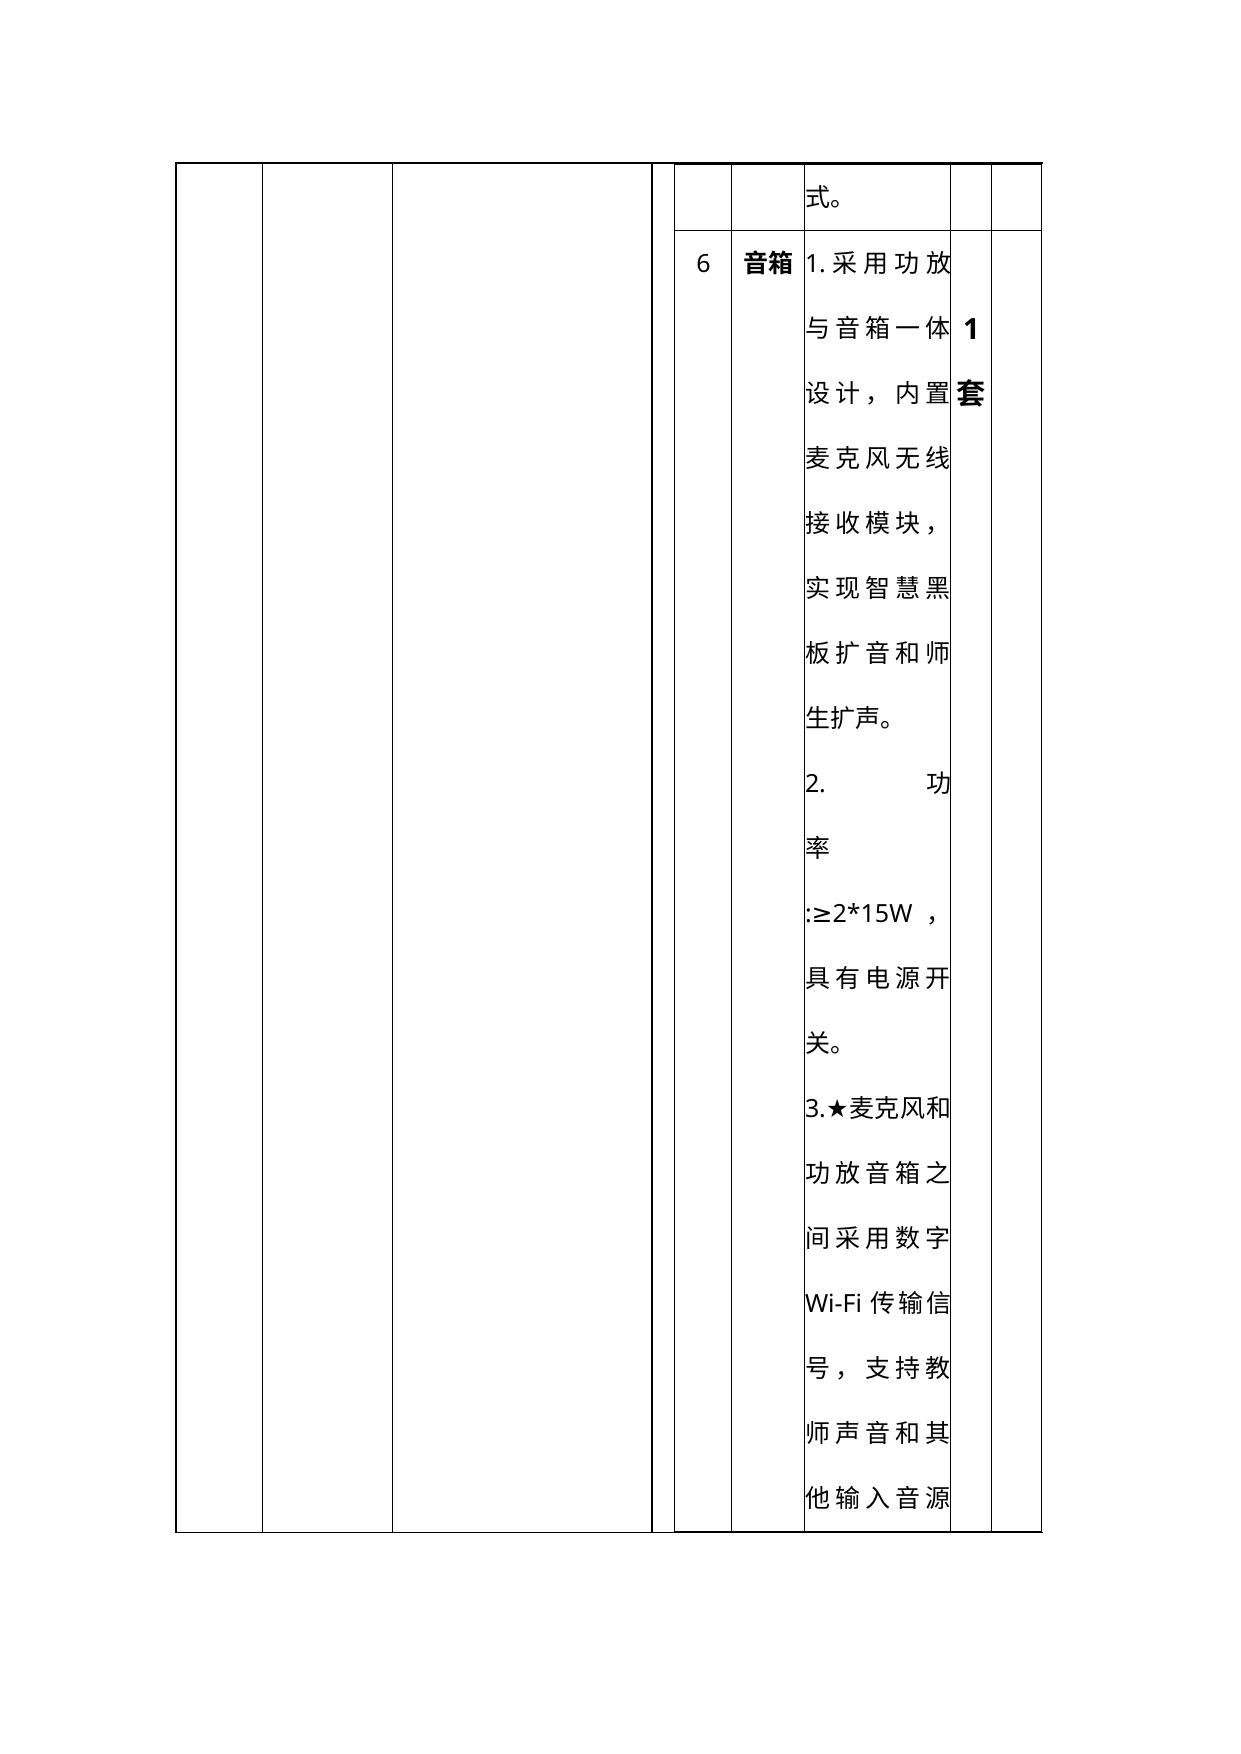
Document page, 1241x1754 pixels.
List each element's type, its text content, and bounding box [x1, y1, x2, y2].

table_cell [992, 231, 1041, 1531]
table_cell [675, 165, 731, 230]
table_cell [393, 164, 651, 1532]
table_cell [951, 231, 991, 1531]
table_cell [653, 164, 674, 1532]
table_cell [992, 165, 1041, 230]
table_cell [732, 165, 804, 230]
table_cell [732, 231, 804, 1531]
table_cell [805, 165, 950, 230]
table_cell [951, 165, 991, 230]
table_cell 1 [177, 164, 262, 1532]
table_cell [675, 231, 731, 1531]
table_cell [263, 164, 392, 1532]
table_cell [805, 231, 950, 1531]
